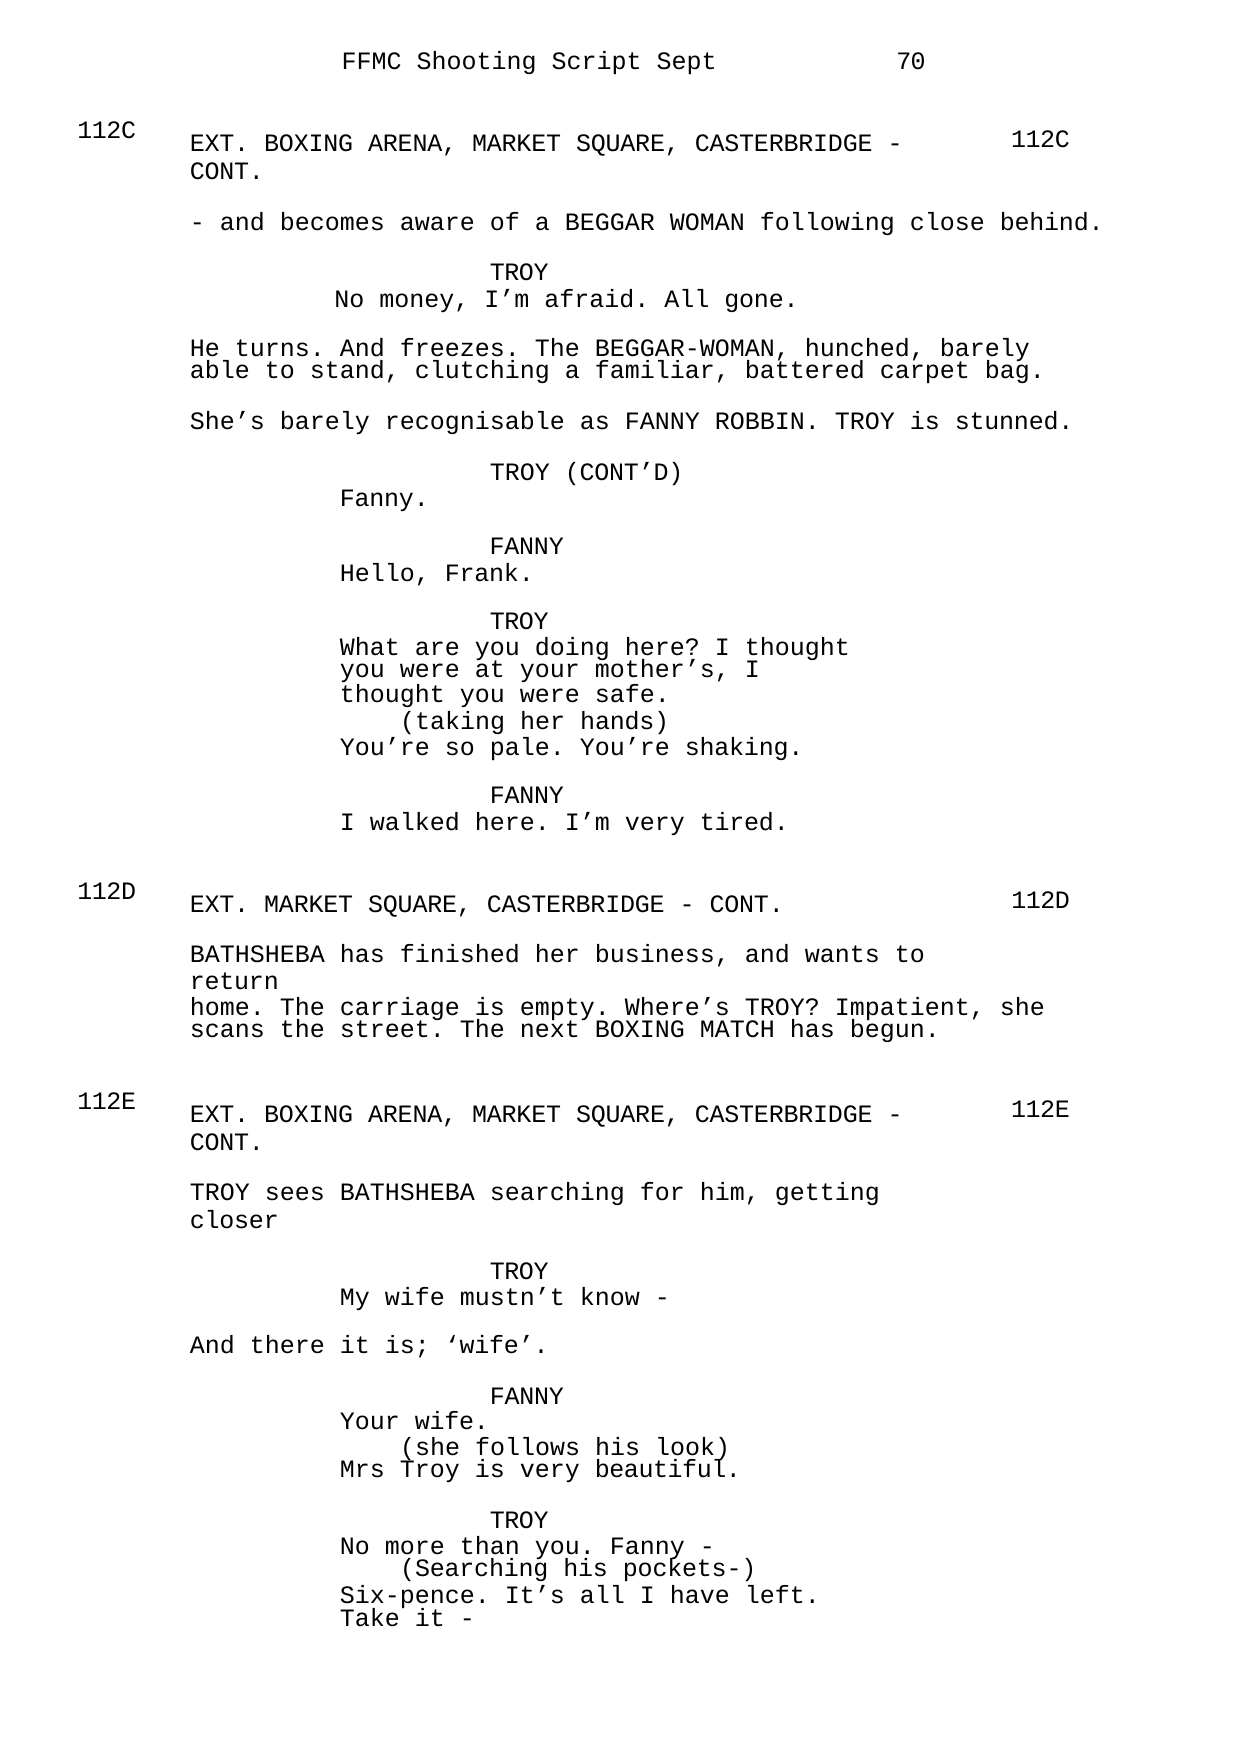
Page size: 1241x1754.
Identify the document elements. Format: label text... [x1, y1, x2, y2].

text My wife mustn’t know - [339, 1284, 982, 1311]
subtitle TROY (CONT’D) [489, 458, 1107, 485]
text Hello, Frank. [339, 560, 1107, 587]
text Six-pence. It’s all I have left. Take it - [339, 1584, 852, 1633]
subtitle TROY [489, 259, 1107, 286]
subtitle FANNY [489, 1383, 982, 1409]
subtitle FANNY [189, 533, 863, 560]
text Your wife. [339, 1409, 1107, 1434]
text EXT. MARKET SQUARE, CASTERBRIDGE - CONT. [189, 891, 1008, 919]
text EXT. BOXING ARENA, MARKET SQUARE, CASTERBRIDGE - CONT. [189, 1101, 982, 1158]
text (taking her hands) [400, 710, 1107, 734]
subtitle 112E [77, 1088, 141, 1117]
text I walked here. I’m very tired. [339, 809, 1107, 836]
text 112C [1011, 127, 1107, 155]
text You’re so pale. You’re shaking. [339, 734, 1107, 761]
text She’s barely recognisable as FANNY ROBBIN. TROY is stunned. [189, 408, 1107, 437]
text (she follows his look) Mrs Troy is very beautiful. [339, 1435, 743, 1484]
text BATHSHEBA has finished her business, and wants to return [189, 941, 1008, 995]
subtitle TROY [189, 1507, 849, 1534]
text And there it is; ‘wife’. [189, 1333, 982, 1361]
subtitle TROY [489, 1258, 982, 1284]
text He turns. And freezes. The BEGGAR-WOMAN, hunched, barely able to stand, clutching a familiar, battered carpet bag. [189, 337, 1081, 386]
text No money, I’m afraid. All gone. [184, 286, 948, 312]
subtitle 112D [77, 879, 141, 907]
subtitle TROY [489, 608, 1107, 635]
text No more than you. Fanny - (Searching his pockets-) [339, 1535, 852, 1584]
text What are you doing here? I thought you were at your mother’s, I thought you were safe. [339, 636, 852, 710]
text 112C [77, 118, 141, 146]
text - and becomes aware of a BEGGAR WOMAN following close behind. [189, 209, 1107, 237]
text Fanny. [339, 485, 1107, 512]
text home. The carriage is empty. Where’s TROY? Impatient, she scans the street. The next BOXING MATCH has begun. [189, 996, 1081, 1045]
subtitle 112D [1011, 887, 1107, 916]
subtitle FANNY [489, 783, 1107, 809]
text 112E [1011, 1097, 1107, 1125]
text EXT. BOXING ARENA, MARKET SQUARE, CASTERBRIDGE - CONT. [189, 131, 982, 187]
text TROY sees BATHSHEBA searching for him, getting closer [189, 1179, 982, 1236]
